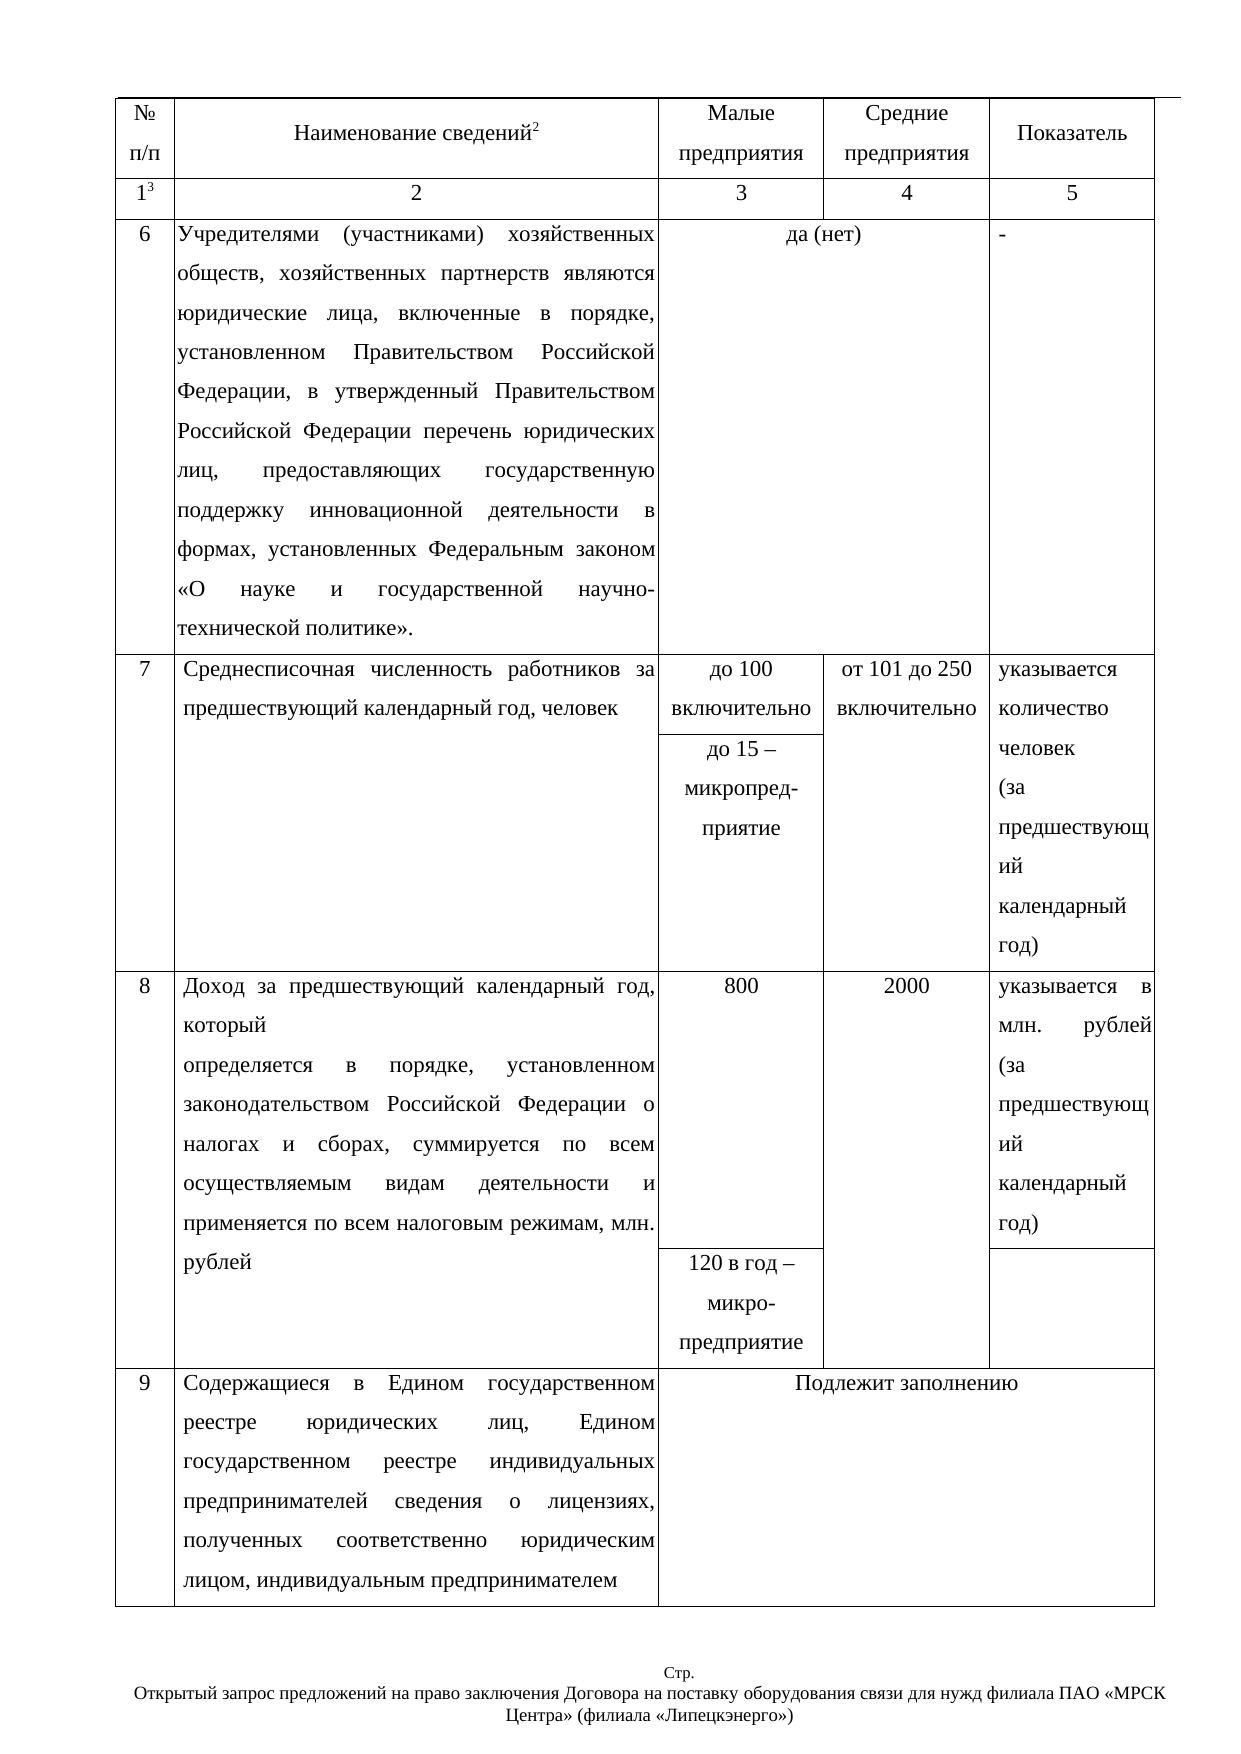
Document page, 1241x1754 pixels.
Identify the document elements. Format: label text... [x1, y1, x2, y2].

table_header № п/п [116, 99, 174, 178]
table_cell Подлежит заполнению [659, 1369, 1154, 1606]
table_cell 7 [116, 655, 174, 971]
table_cell Учредителями (участниками) хозяйственных обществ, хозяйственных партнерств являются юридические лица, включенные в порядке, установленном Правительством Российской Федерации, в утвержденный Правительством Российской Федерации перечень юридических лиц, предоставляющих государственную поддержку инновационной деятельности в формах, установленных Федеральным законом «О науке и государственной научно-технической политике». [175, 220, 658, 654]
table_cell 6 [116, 220, 174, 654]
table_header Малые предприятия [659, 99, 823, 178]
table_cell до 100 включительно [659, 655, 823, 734]
table_header Показатель [990, 99, 1154, 178]
table_header Наименование сведений2 [175, 99, 658, 178]
table_cell 2000 [824, 972, 989, 1368]
table_cell 120 в год – микропредприятие [659, 1249, 823, 1368]
table_cell указывается количество человек (за предшествующий календарный год) [990, 655, 1154, 971]
table_cell 4 [824, 179, 989, 218]
table_cell Доход за предшествующий календарный год, который определяется в порядке, установленном законодательством Российской Федерации о налогах и сборах, суммируется по всем осуществляемым видам деятельности и применяется по всем налоговым режимам, млн. рублей [175, 972, 658, 1368]
table_cell 8 [116, 972, 174, 1368]
table_cell 3 [659, 179, 823, 218]
table_cell Содержащиеся в Едином государственном реестре юридических лиц, Едином государственном реестре индивидуальных предпринимателей сведения о лицензиях, полученных соответственно юридическим лицом, индивидуальным предпринимателем [175, 1369, 658, 1606]
table_cell - [990, 220, 1154, 654]
table_header Средние предприятия [824, 99, 989, 178]
table_cell Среднесписочная численность работников за предшествующий календарный год, человек [175, 655, 658, 971]
table_cell [990, 1249, 1154, 1368]
table_cell указывается в млн. рублей (за предшествующий календарный год) [990, 972, 1154, 1248]
table_cell да (нет) [659, 220, 989, 654]
table_cell 800 [659, 972, 823, 1248]
table_cell 2 [175, 179, 658, 218]
table_cell 5 [990, 179, 1154, 218]
table_cell 9 [116, 1369, 174, 1606]
table_cell 13 [116, 179, 174, 218]
table_cell от 101 до 250 включительно [824, 655, 989, 971]
table_cell до 15 – микропредприятие [659, 735, 823, 971]
